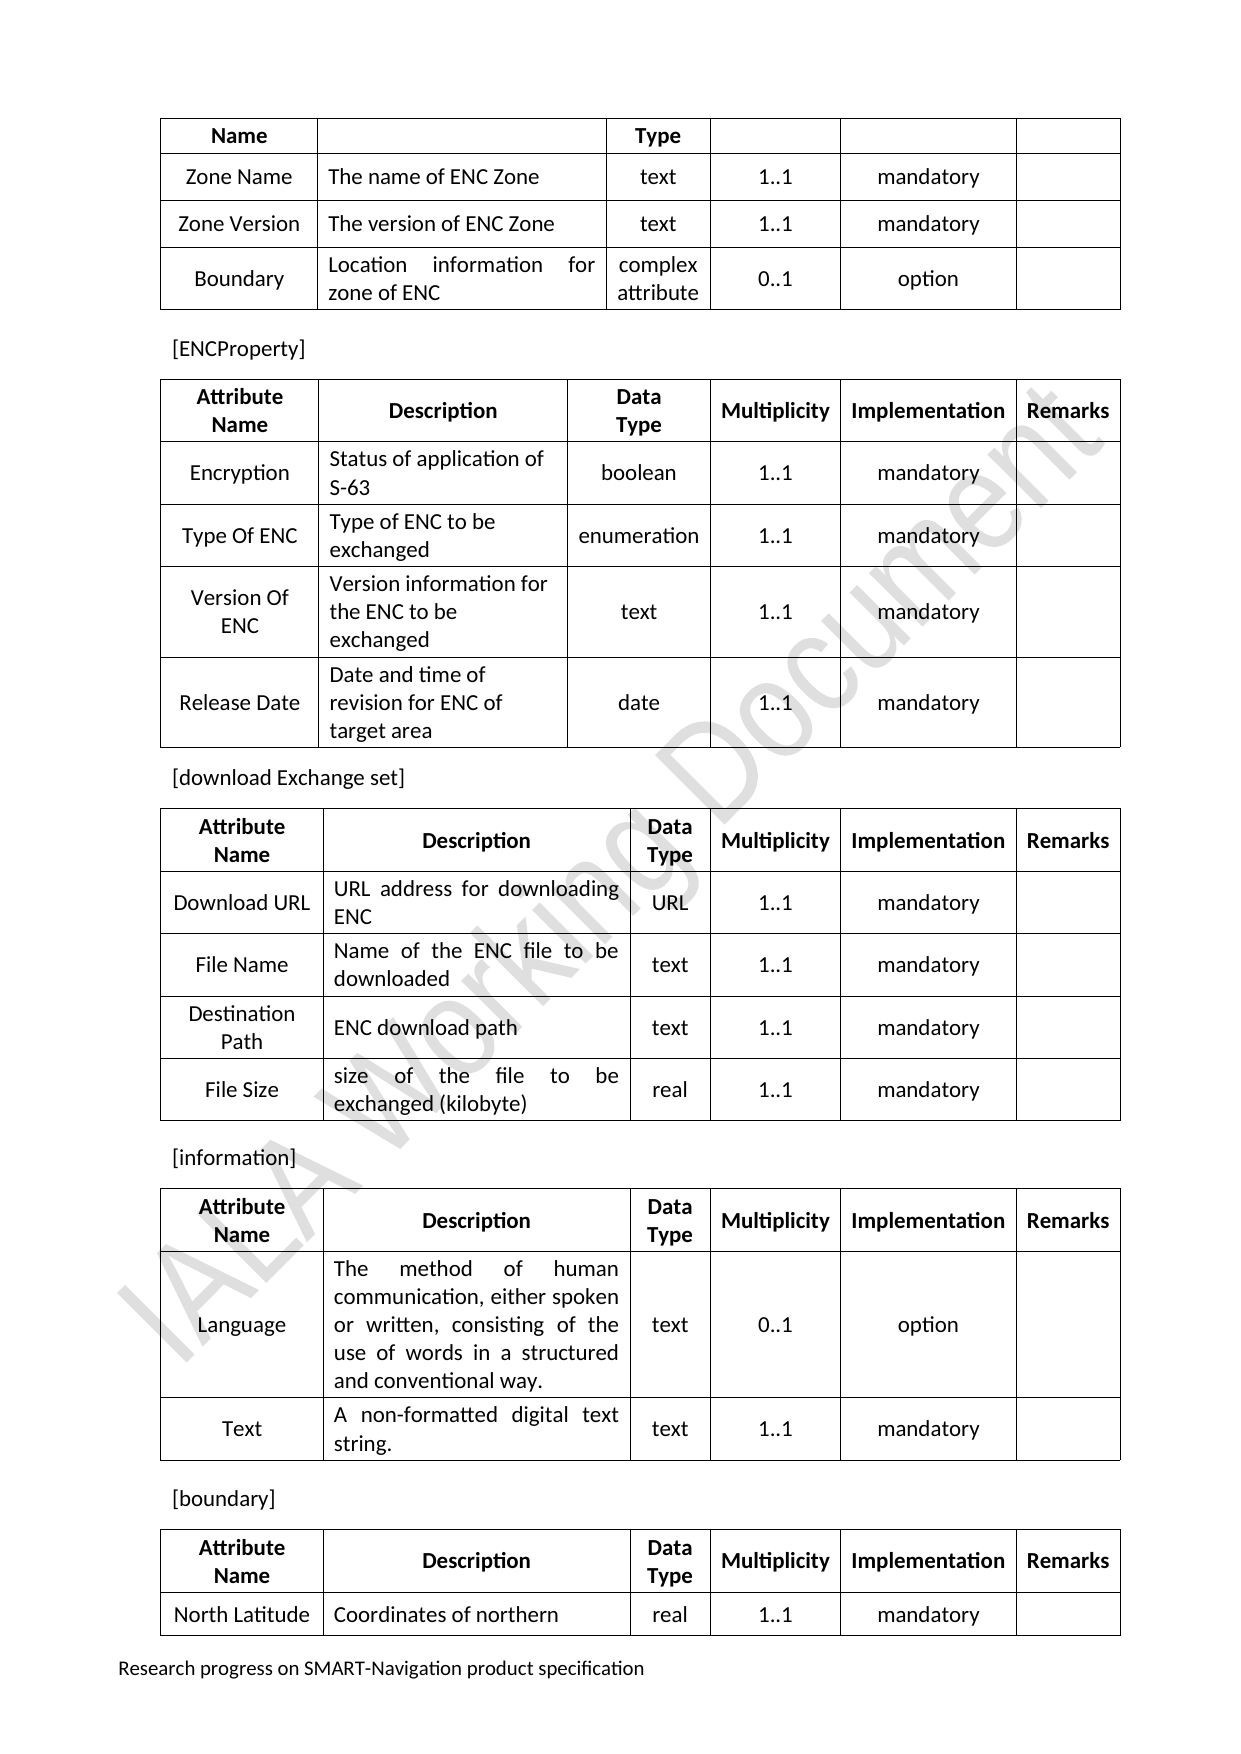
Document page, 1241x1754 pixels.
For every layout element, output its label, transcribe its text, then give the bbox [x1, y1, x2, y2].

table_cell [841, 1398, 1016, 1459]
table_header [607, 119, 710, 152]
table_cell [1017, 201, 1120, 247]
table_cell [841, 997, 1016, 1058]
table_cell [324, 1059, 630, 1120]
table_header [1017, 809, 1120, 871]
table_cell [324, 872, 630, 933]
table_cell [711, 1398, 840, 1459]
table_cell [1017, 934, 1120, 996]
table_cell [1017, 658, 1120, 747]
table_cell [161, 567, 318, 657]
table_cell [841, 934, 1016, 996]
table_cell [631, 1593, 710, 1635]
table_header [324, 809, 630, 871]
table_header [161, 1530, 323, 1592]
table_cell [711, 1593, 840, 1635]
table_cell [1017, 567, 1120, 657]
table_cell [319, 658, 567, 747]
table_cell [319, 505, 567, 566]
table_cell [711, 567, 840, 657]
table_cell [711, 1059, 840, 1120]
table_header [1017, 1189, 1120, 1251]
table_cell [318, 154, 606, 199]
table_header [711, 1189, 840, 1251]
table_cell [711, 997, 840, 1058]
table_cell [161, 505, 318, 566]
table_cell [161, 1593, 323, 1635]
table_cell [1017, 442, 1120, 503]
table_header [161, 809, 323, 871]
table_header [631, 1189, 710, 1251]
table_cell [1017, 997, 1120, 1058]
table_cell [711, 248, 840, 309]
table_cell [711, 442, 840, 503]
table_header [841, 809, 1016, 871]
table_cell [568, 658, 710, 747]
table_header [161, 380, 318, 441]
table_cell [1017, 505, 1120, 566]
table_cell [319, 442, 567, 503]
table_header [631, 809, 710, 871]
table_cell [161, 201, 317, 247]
list [download Exchange set] [172, 763, 1122, 792]
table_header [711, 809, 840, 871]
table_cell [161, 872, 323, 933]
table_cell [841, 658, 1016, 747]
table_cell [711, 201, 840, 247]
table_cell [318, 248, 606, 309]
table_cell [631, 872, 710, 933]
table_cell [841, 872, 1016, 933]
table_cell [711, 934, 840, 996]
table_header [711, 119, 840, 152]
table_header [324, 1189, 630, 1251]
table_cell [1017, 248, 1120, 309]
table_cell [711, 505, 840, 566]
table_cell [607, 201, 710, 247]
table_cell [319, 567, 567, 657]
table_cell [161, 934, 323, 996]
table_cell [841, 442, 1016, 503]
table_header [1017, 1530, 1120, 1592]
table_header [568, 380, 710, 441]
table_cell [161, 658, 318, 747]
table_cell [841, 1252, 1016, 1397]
list [boundary] [172, 1484, 1122, 1512]
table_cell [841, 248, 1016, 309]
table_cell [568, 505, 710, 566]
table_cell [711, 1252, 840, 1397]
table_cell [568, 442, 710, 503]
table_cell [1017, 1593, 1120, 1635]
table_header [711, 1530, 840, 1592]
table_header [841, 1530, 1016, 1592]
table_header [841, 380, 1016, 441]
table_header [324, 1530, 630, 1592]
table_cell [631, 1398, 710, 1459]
list [ENCProperty] [172, 334, 1122, 362]
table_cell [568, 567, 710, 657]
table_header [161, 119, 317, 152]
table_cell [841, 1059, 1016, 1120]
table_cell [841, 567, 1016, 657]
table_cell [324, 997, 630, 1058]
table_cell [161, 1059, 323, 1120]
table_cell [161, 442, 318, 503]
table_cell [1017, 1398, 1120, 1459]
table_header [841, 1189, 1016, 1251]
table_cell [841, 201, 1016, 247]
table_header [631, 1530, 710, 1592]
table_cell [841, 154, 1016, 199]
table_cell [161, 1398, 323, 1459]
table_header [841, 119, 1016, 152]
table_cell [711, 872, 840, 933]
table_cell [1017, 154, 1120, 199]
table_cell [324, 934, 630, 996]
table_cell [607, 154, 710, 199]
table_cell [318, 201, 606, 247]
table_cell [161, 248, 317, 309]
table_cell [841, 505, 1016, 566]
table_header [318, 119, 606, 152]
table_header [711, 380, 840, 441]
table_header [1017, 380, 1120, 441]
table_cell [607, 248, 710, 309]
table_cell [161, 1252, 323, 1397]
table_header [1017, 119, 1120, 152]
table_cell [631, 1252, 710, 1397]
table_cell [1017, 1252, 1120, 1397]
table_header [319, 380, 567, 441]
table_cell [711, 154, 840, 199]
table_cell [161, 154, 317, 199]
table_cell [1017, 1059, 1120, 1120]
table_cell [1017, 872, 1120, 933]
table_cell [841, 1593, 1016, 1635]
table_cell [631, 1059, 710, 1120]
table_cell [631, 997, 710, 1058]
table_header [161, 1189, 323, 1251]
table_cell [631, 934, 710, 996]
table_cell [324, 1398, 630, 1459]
list [information] [172, 1143, 1122, 1172]
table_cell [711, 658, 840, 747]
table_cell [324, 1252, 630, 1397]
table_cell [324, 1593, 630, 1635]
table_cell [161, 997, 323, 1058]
